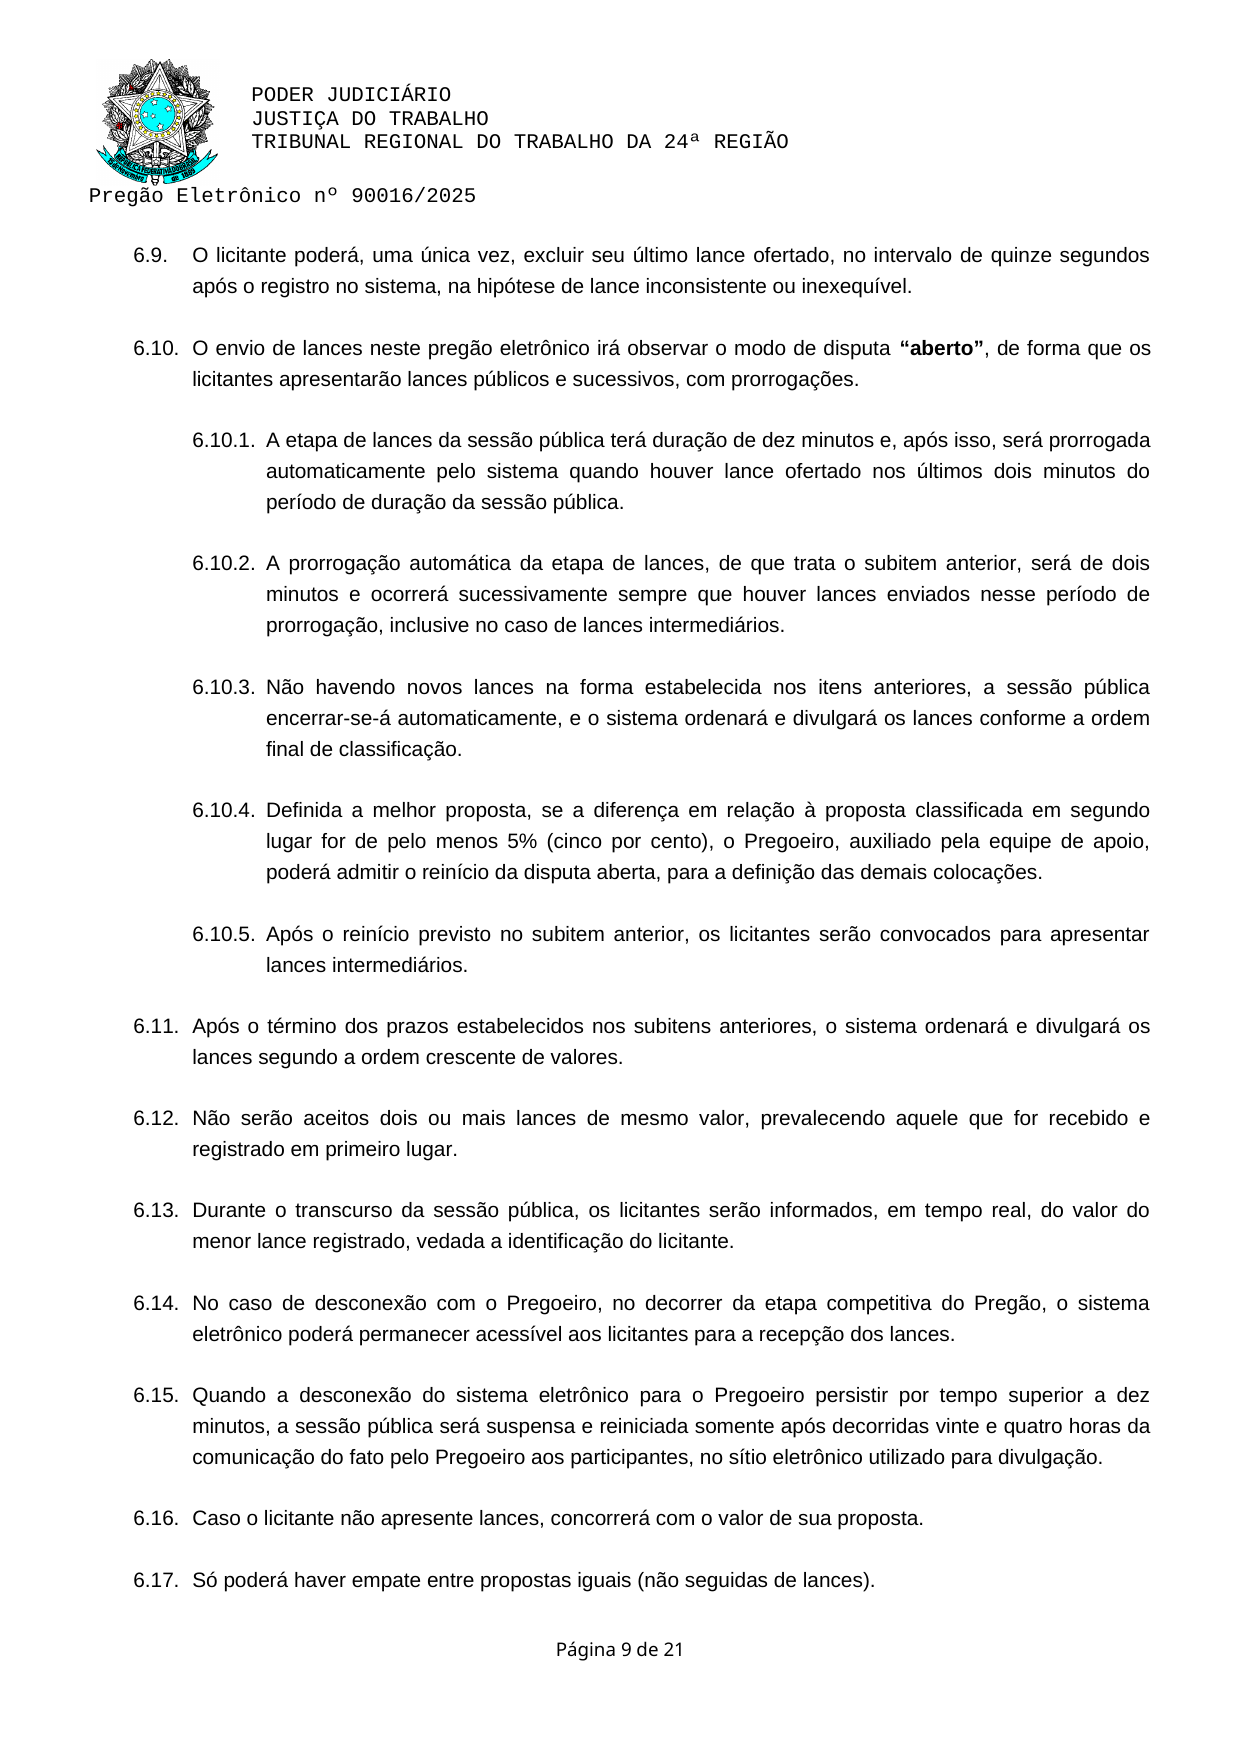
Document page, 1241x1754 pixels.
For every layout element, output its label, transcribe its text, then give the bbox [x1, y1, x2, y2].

text Caso o licitante não apresente lances, concorrerá com o valor de sua proposta. [133, 1506, 1152, 1530]
text Quando a desconexão do sistema eletrônico para o Pregoeiro persistir por tempo superior a dez minutos, a sessão pública será suspensa e reiniciada somente após decorridas vinte e quatro horas da comunicação do fato pelo Pregoeiro aos participantes, no sítio eletrônico utilizado para divulgação. [133, 1383, 1152, 1469]
text O licitante poderá, uma única vez, excluir seu último lance ofertado, no intervalo de quinze segundos após o registro no sistema, na hipótese de lance inconsistente ou inexequível. [133, 243, 1152, 298]
list Após o reinício previsto no subitem anterior, os licitantes serão convocados para apresentar lances intermediários. [192, 921, 1152, 976]
text O envio de lances neste pregão eletrônico irá observar o modo de disputa “aberto”, de forma que os licitantes apresentarão lances públicos e sucessivos, com prorrogações. [133, 335, 1152, 390]
text Durante o transcurso da sessão pública, os licitantes serão informados, em tempo real, do valor do menor lance registrado, vedada a identificação do licitante. [133, 1198, 1152, 1253]
list Definida a melhor proposta, se a diferença em relação à proposta classificada em segundo lugar for de pelo menos 5% (cinco por cento), o Pregoeiro, auxiliado pela equipe de apoio, poderá admitir o reinício da disputa aberta, para a definição das demais colocações. [192, 798, 1152, 884]
picture [96, 59, 220, 186]
text No caso de desconexão com o Pregoeiro, no decorrer da etapa competitiva do Pregão, o sistema eletrônico poderá permanecer acessível aos licitantes para a recepção dos lances. [133, 1291, 1152, 1346]
list A prorrogação automática da etapa de lances, de que trata o subitem anterior, será de dois minutos e ocorrerá sucessivamente sempre que houver lances enviados nesse período de prorrogação, inclusive no caso de lances intermediários. [192, 551, 1152, 637]
text Não serão aceitos dois ou mais lances de mesmo valor, prevalecendo aquele que for recebido e registrado em primeiro lugar. [133, 1106, 1152, 1161]
text Só poderá haver empate entre propostas iguais (não seguidas de lances). [133, 1567, 1152, 1591]
list A etapa de lances da sessão pública terá duração de dez minutos e, após isso, será prorrogada automaticamente pelo sistema quando houver lance ofertado nos últimos dois minutos do período de duração da sessão pública. [192, 428, 1152, 514]
list Não havendo novos lances na forma estabelecida nos itens anteriores, a sessão pública encerrar-se-á automaticamente, e o sistema ordenará e divulgará os lances conforme a ordem final de classificação. [192, 674, 1152, 761]
text Após o término dos prazos estabelecidos nos subitens anteriores, o sistema ordenará e divulgará os lances segundo a ordem crescente de valores. [133, 1014, 1152, 1069]
